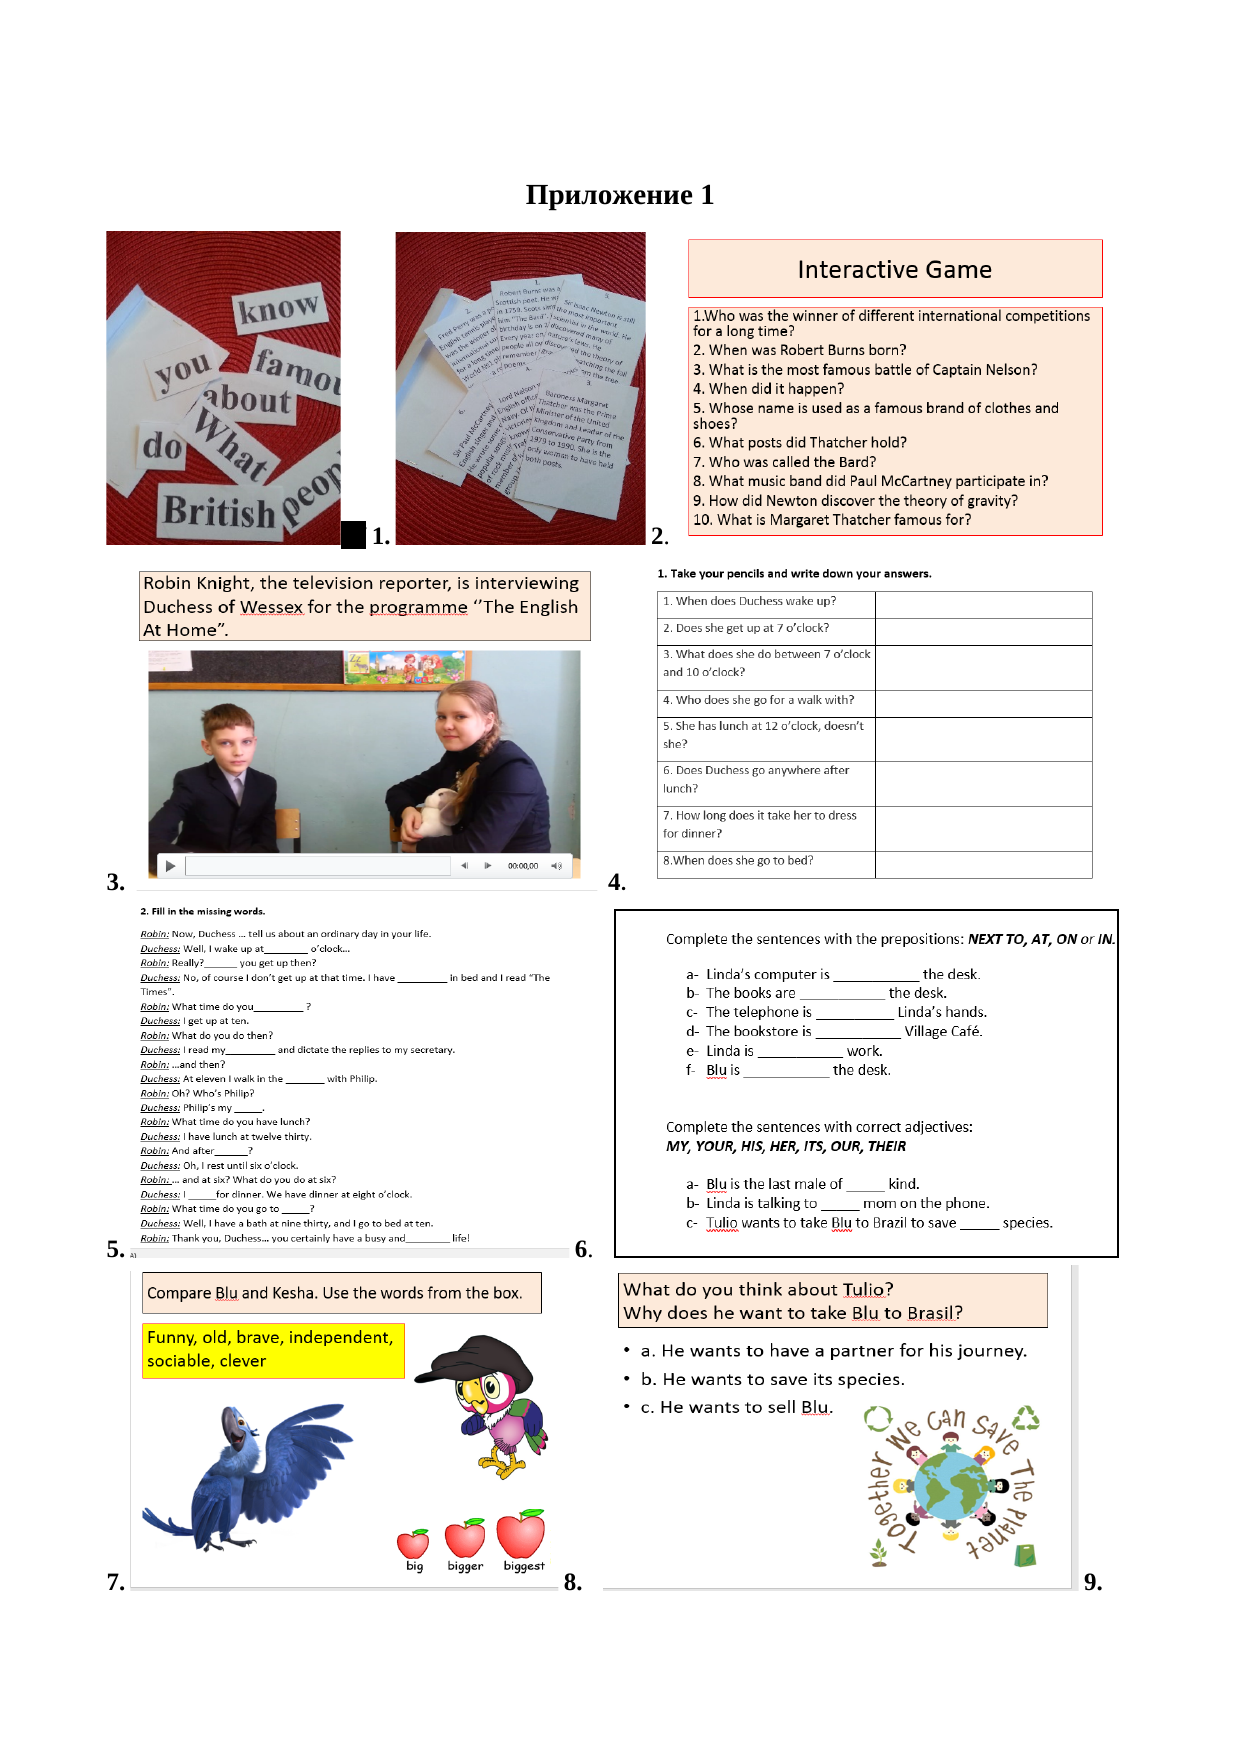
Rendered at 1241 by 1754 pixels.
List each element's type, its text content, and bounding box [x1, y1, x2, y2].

picture [395, 232, 646, 545]
picture [106, 231, 341, 545]
picture [130, 898, 570, 1258]
picture [616, 911, 1117, 1256]
picture [669, 230, 1118, 545]
picture [136, 563, 598, 891]
picture [603, 1265, 1079, 1591]
picture [631, 551, 1120, 891]
picture [130, 1271, 559, 1591]
text Приложение 1 [106, 177, 1134, 211]
